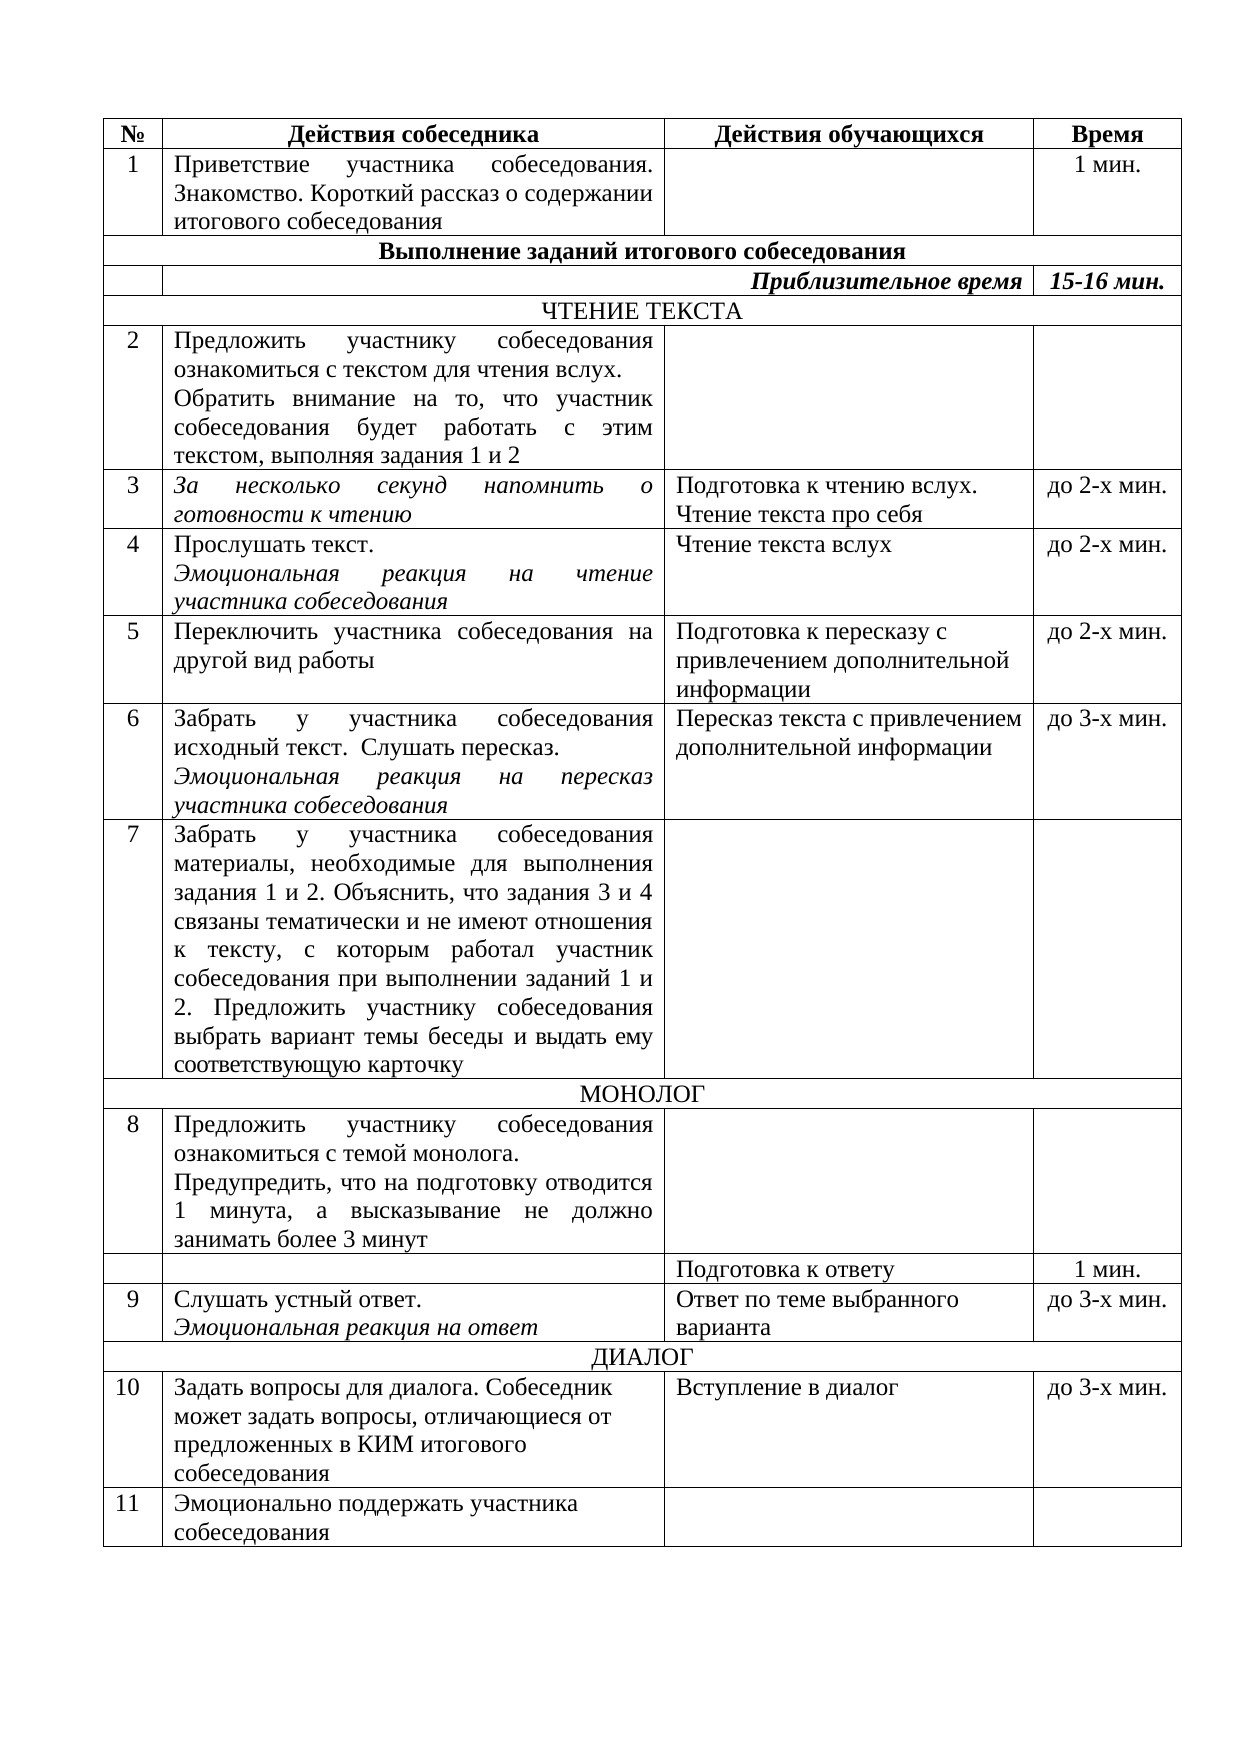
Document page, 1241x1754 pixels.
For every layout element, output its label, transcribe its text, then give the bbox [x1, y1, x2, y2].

table_cell Задать вопросы для диалога. Собеседник может задать вопросы, отличающиеся от предложенных в КИМ итогового собеседования [163, 1372, 664, 1487]
table_header Время [1034, 119, 1181, 148]
table_cell Подготовка к пересказу с привлечением дополнительной информации [665, 616, 1033, 702]
table_cell Подготовка к чтению вслух. Чтение текста про себя [665, 470, 1033, 528]
table_cell Выполнение заданий итогового собеседования [104, 236, 1181, 265]
table_cell 11 [104, 1488, 162, 1546]
table_cell ЧТЕНИЕ ТЕКСТА [104, 296, 1181, 324]
table_cell [665, 326, 1033, 469]
table_cell 2 [104, 326, 162, 469]
table_cell до 3-х мин. [1034, 1372, 1181, 1487]
table_cell [1034, 820, 1181, 1078]
table_cell Забрать у участника собеседования материалы, необходимые для выполнения задания 1 и 2. Объяснить, что задания 3 и 4 связаны тематически и не имеют отношения к тексту, с которым работал участник собеседования при выполнении заданий 1 и 2. Предложить участнику собеседования выбрать вариант темы беседы и выдать ему соответствующую карточку [163, 820, 664, 1078]
table_cell 4 [104, 529, 162, 615]
table_header № [104, 119, 162, 148]
table_cell Прослушать текст. Эмоциональная реакция на чтение участника собеседования [163, 529, 664, 615]
table_header Действия собеседника [163, 119, 664, 148]
table_cell 10 [104, 1372, 162, 1487]
table_cell Забрать у участника собеседования исходный текст. Слушать пересказ. Эмоциональная реакция на пересказ участника собеседования [163, 704, 664, 818]
table_cell [104, 266, 162, 295]
table_cell до 2-х мин. [1034, 470, 1181, 528]
table_cell МОНОЛОГ [104, 1079, 1181, 1108]
table_cell до 2-х мин. [1034, 616, 1181, 702]
table_cell 8 [104, 1109, 162, 1253]
table_cell Эмоционально поддержать участника собеседования [163, 1488, 664, 1546]
table_cell Вступление в диалог [665, 1372, 1033, 1487]
table_cell [665, 1109, 1033, 1253]
table_cell [1034, 1488, 1181, 1546]
table_header Действия обучающихся [665, 119, 1033, 148]
table_cell 9 [104, 1284, 162, 1341]
table_cell [163, 1254, 664, 1283]
table_cell Предложить участнику собеседования ознакомиться с текстом для чтения вслух. Обратить внимание на то, что участник собеседования будет работать с этим текстом, выполняя задания 1 и 2 [163, 326, 664, 469]
table_cell 1 мин. [1034, 1254, 1181, 1283]
table_cell Подготовка к ответу [665, 1254, 1033, 1283]
table_cell 15-16 мин. [1034, 266, 1181, 295]
table_cell [1034, 1109, 1181, 1253]
table_cell [665, 1488, 1033, 1546]
table_cell Приблизительное время [163, 266, 1033, 295]
table_cell 6 [104, 704, 162, 818]
table_cell 5 [104, 616, 162, 702]
table_cell За несколько секунд напомнить о готовности к чтению [163, 470, 664, 528]
table_cell 1 мин. [1034, 149, 1181, 235]
table_cell Переключить участника собеседования на другой вид работы [163, 616, 664, 702]
table_cell Пересказ текста с привлечением дополнительной информации [665, 704, 1033, 818]
table_cell 3 [104, 470, 162, 528]
table_cell Чтение текста вслух [665, 529, 1033, 615]
table_cell Предложить участнику собеседования ознакомиться с темой монолога. Предупредить, что на подготовку отводится 1 минута, а высказывание не должно занимать более 3 минут [163, 1109, 664, 1253]
table_cell ДИАЛОГ [104, 1342, 1181, 1371]
table_cell до 3-х мин. [1034, 1284, 1181, 1341]
table_cell [1034, 326, 1181, 469]
table_cell Приветствие участника собеседования. Знакомство. Короткий рассказ о содержании итогового собеседования [163, 149, 664, 235]
table_cell Ответ по теме выбранного варианта [665, 1284, 1033, 1341]
table_cell [665, 820, 1033, 1078]
table_cell до 2-х мин. [1034, 529, 1181, 615]
table_cell 7 [104, 820, 162, 1078]
table_cell до 3-х мин. [1034, 704, 1181, 818]
table_cell [104, 1254, 162, 1283]
table_cell Слушать устный ответ. Эмоциональная реакция на ответ [163, 1284, 664, 1341]
table_cell 1 [104, 149, 162, 235]
table_cell [665, 149, 1033, 235]
